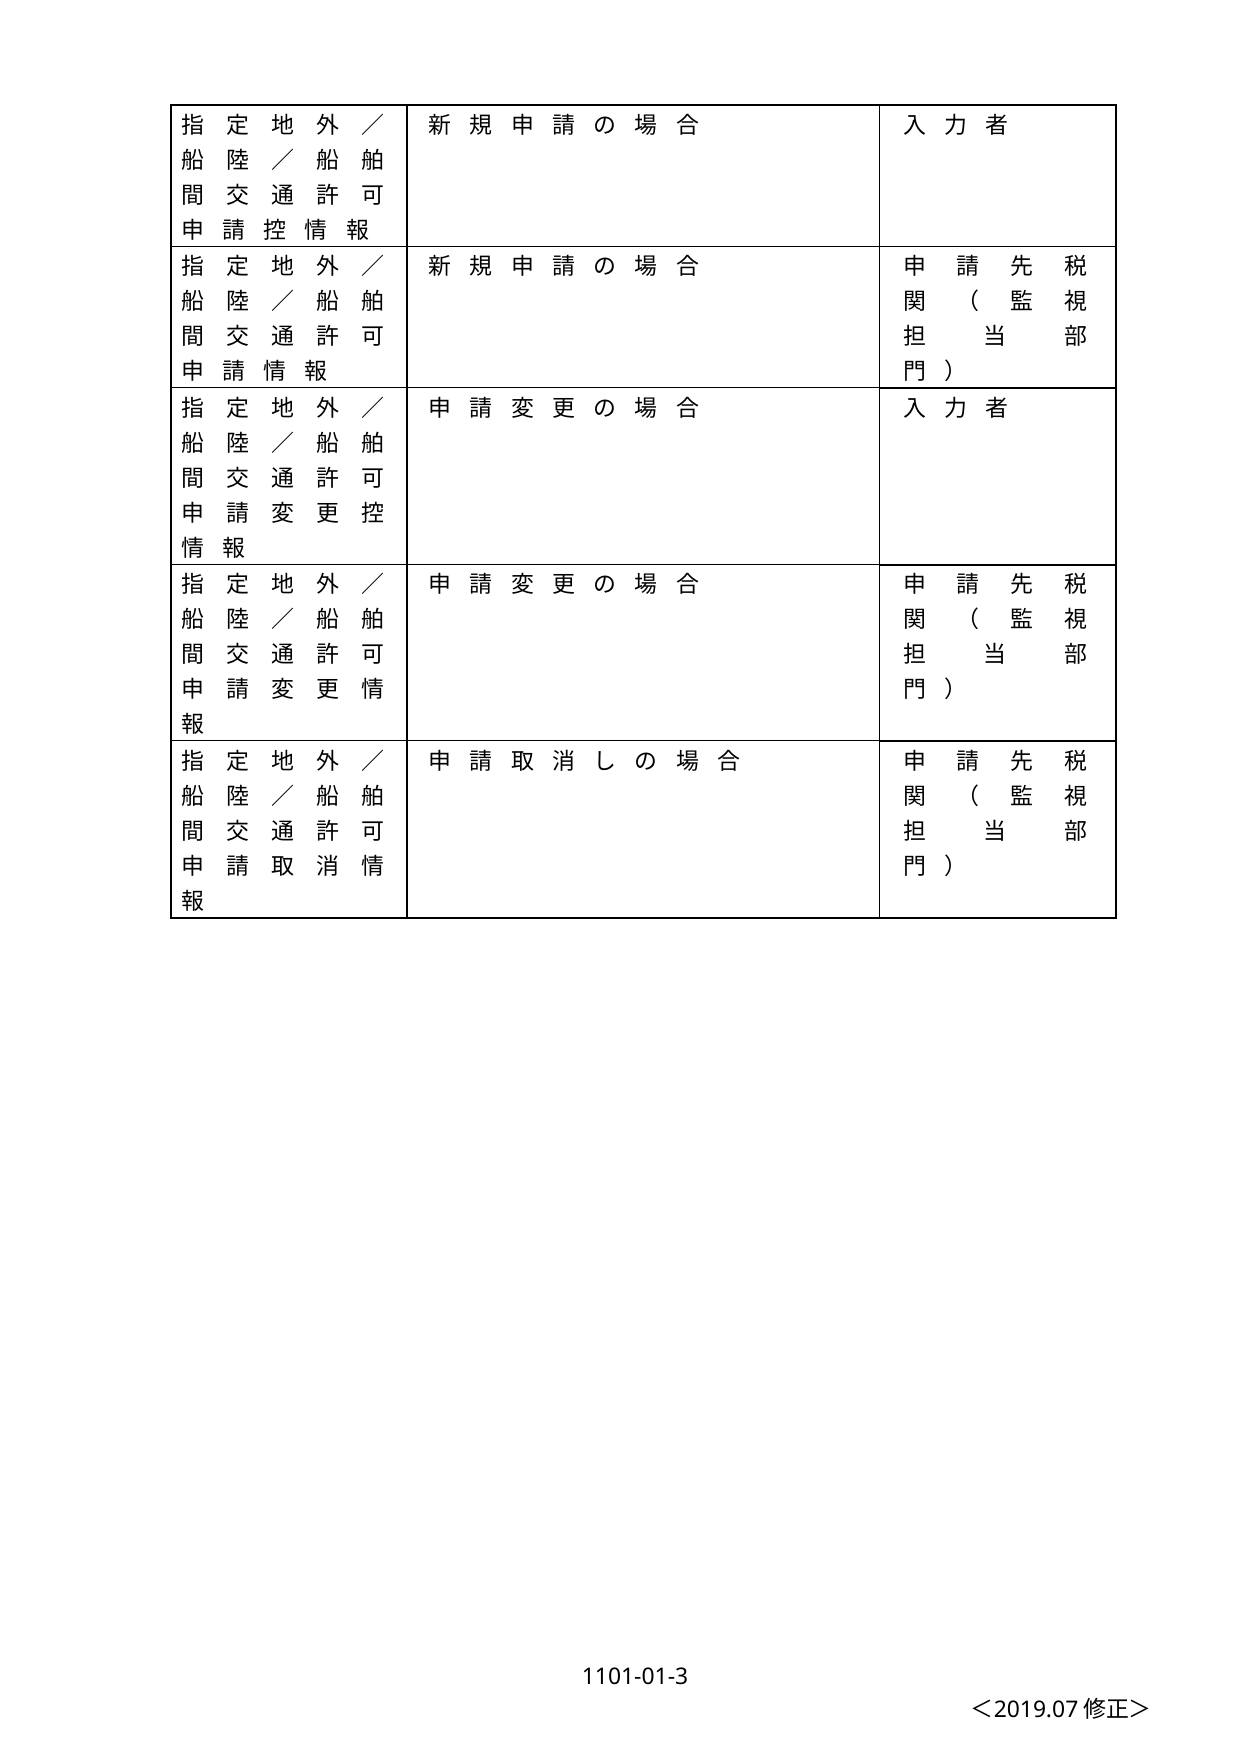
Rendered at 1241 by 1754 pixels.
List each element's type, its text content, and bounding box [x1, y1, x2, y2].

table_cell 指定地外／船陸／船舶間交通許可申請取消情報 [172, 741, 406, 917]
table_cell 指定地外／船陸／船舶間交通許可申請変更控情報 [172, 388, 406, 564]
table_cell 指定地外／船陸／船舶間交通許可申請情報 [172, 247, 406, 387]
table_cell 新規申請の場合 [408, 106, 879, 246]
table_cell 申請先税関（監視担当部門） [880, 742, 1115, 917]
table_cell 申請変更の場合 [408, 388, 879, 564]
table_cell 入力者 [880, 106, 1115, 246]
table_cell 入力者 [880, 389, 1115, 564]
table_cell 指定地外／船陸／船舶間交通許可申請控情報 [172, 106, 406, 246]
table_cell 申請先税関（監視担当部門） [880, 247, 1115, 387]
table_cell 申請先税関（監視担当部門） [880, 566, 1115, 740]
table_cell 指定地外／船陸／船舶間交通許可申請変更情報 [172, 565, 406, 740]
table_cell 申請取消しの場合 [408, 741, 879, 917]
table_cell 申請変更の場合 [408, 565, 879, 740]
table_cell 新規申請の場合 [408, 247, 879, 387]
